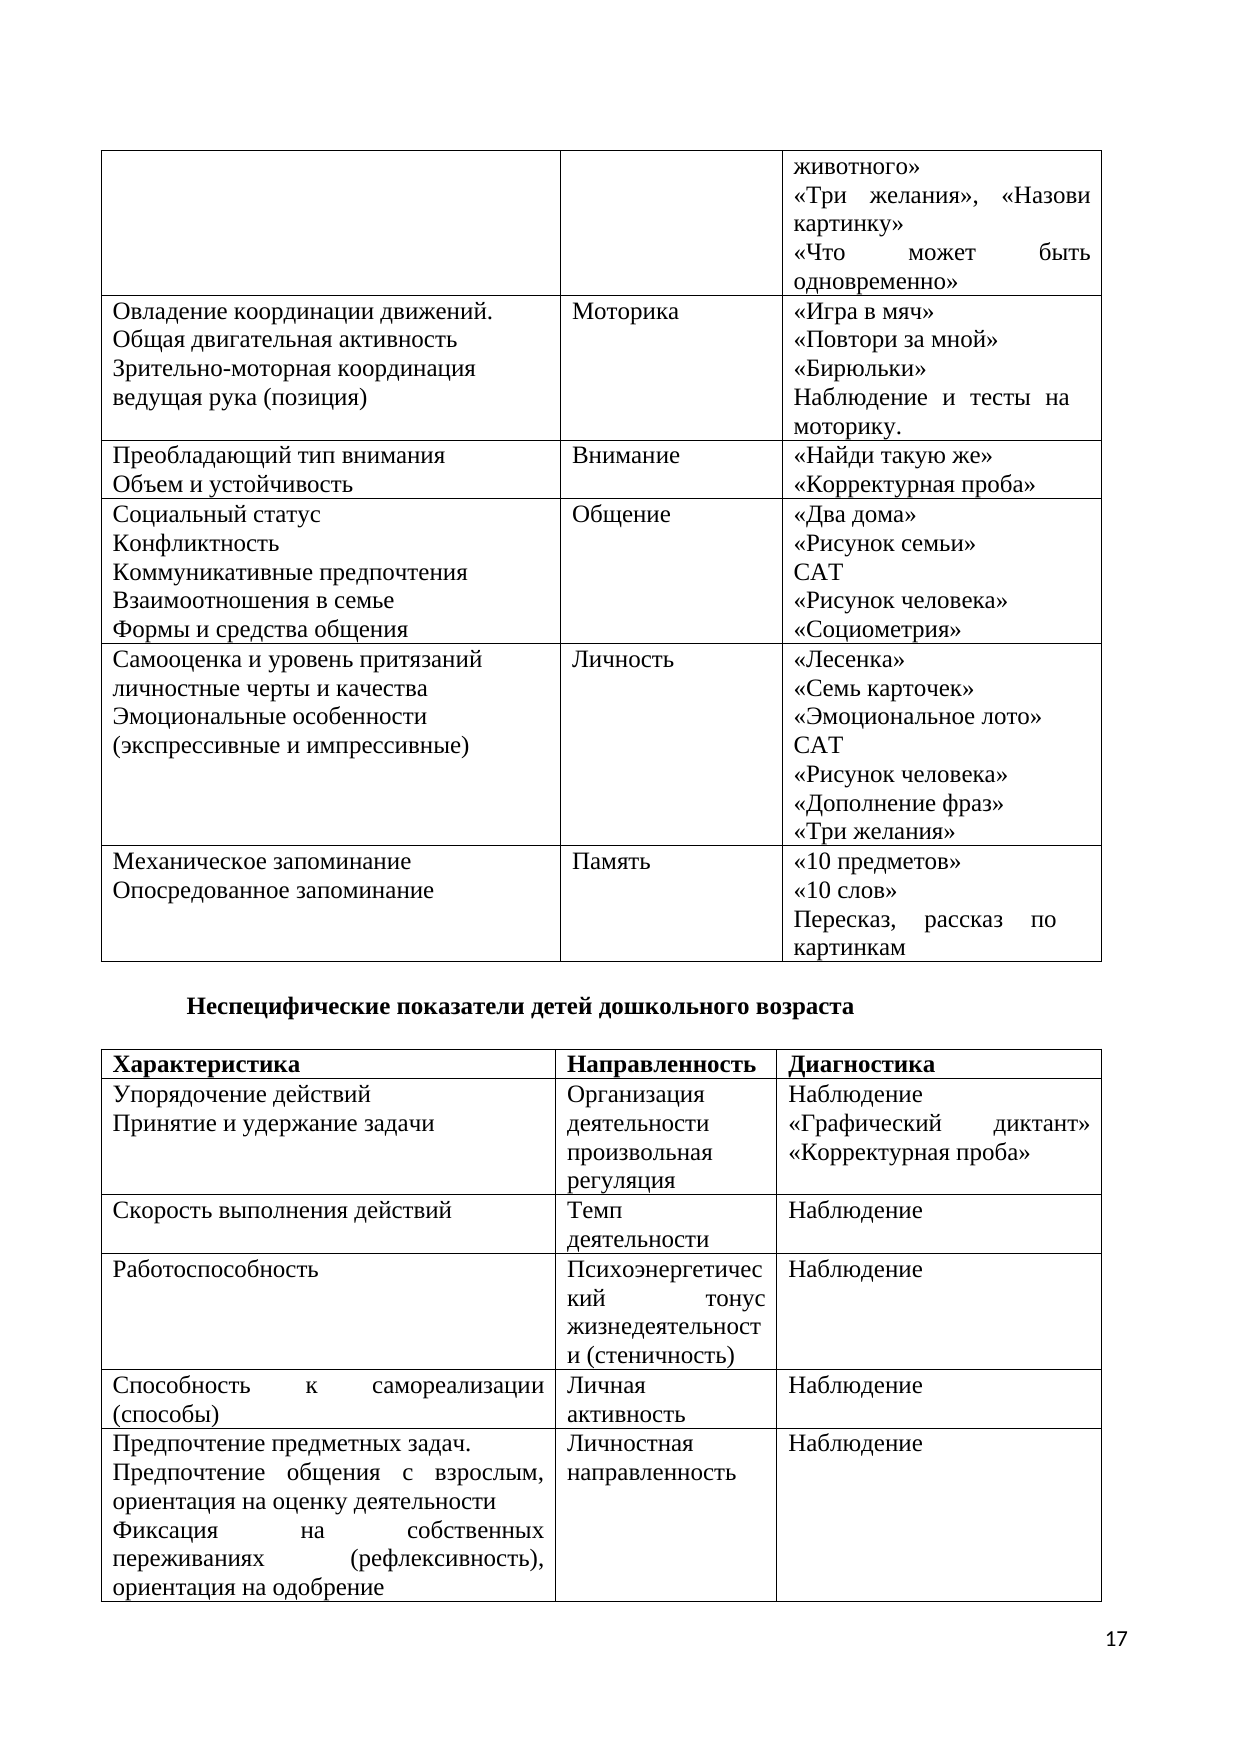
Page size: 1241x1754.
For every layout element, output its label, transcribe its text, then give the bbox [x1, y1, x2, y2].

table_cell Личная активность [556, 1370, 776, 1427]
table_header Направленность [556, 1050, 776, 1078]
table_cell Личностная направленность [556, 1429, 776, 1601]
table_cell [561, 151, 782, 295]
table_cell Наблюдение [777, 1370, 1101, 1427]
table_cell Темп деятельности [556, 1195, 776, 1253]
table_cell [102, 151, 560, 295]
table_cell Личность [561, 644, 782, 845]
table_cell Общение [561, 499, 782, 643]
table_cell Социальный статус Конфликтность Коммуникативные предпочтения Взаимоотношения в семье Формы и средства общения [102, 499, 560, 643]
table_cell Овладение координации движений. Общая двигательная активность Зрительно-моторная координация ведущая рука (позиция) [102, 296, 560, 439]
table_cell Работоспособность [102, 1254, 555, 1369]
table_cell Механическое запоминание Опосредованное запоминание [102, 846, 560, 961]
table_cell Моторика [561, 296, 782, 439]
table_cell «Найди такую же» «Корректурная проба» [783, 441, 1101, 498]
text Неспецифические показатели детей дошкольного возраста [112, 991, 1128, 1020]
table_cell Самооценка и уровень притязаний личностные черты и качества Эмоциональные особенности (экспрессивные и импрессивные) [102, 644, 560, 845]
table_cell Память [561, 846, 782, 961]
table_cell Наблюдение «Графический диктант» «Корректурная проба» [777, 1079, 1101, 1194]
table_cell Наблюдение [777, 1429, 1101, 1601]
table_cell Предпочтение предметных задач. Предпочтение общения с взрослым, ориентация на оценку деятельности Фиксация на собственных переживаниях (рефлексивность), ориентация на одобрение [102, 1429, 555, 1601]
table_cell «10 предметов» «10 слов» Пересказ, рассказ по картинкам [783, 846, 1101, 961]
table_header Характеристика [102, 1050, 555, 1078]
table_cell «Игра в мяч» «Повтори за мной» «Бирюльки» Наблюдение и тесты на моторику. [783, 296, 1101, 439]
table_cell Психоэнергетический тонус жизнедеятельности (стеничность) [556, 1254, 776, 1369]
table_cell «Лесенка» «Семь карточек» «Эмоциональное лото» САТ «Рисунок человека» «Дополнение фраз» «Три желания» [783, 644, 1101, 845]
table_cell Организация деятельности произвольная регуляция [556, 1079, 776, 1194]
table_cell Скорость выполнения действий [102, 1195, 555, 1253]
table_cell Способность к самореализации (способы) [102, 1370, 555, 1427]
table_cell «Два дома» «Рисунок семьи» САТ «Рисунок человека» «Социометрия» [783, 499, 1101, 643]
table_header Диагностика [777, 1050, 1101, 1078]
table_cell Наблюдение [777, 1195, 1101, 1253]
table_cell Наблюдение [777, 1254, 1101, 1369]
table_cell Упорядочение действий Принятие и удержание задачи [102, 1079, 555, 1194]
table_cell Внимание [561, 441, 782, 498]
table_cell Преобладающий тип внимания Объем и устойчивость [102, 441, 560, 498]
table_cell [783, 151, 1101, 295]
